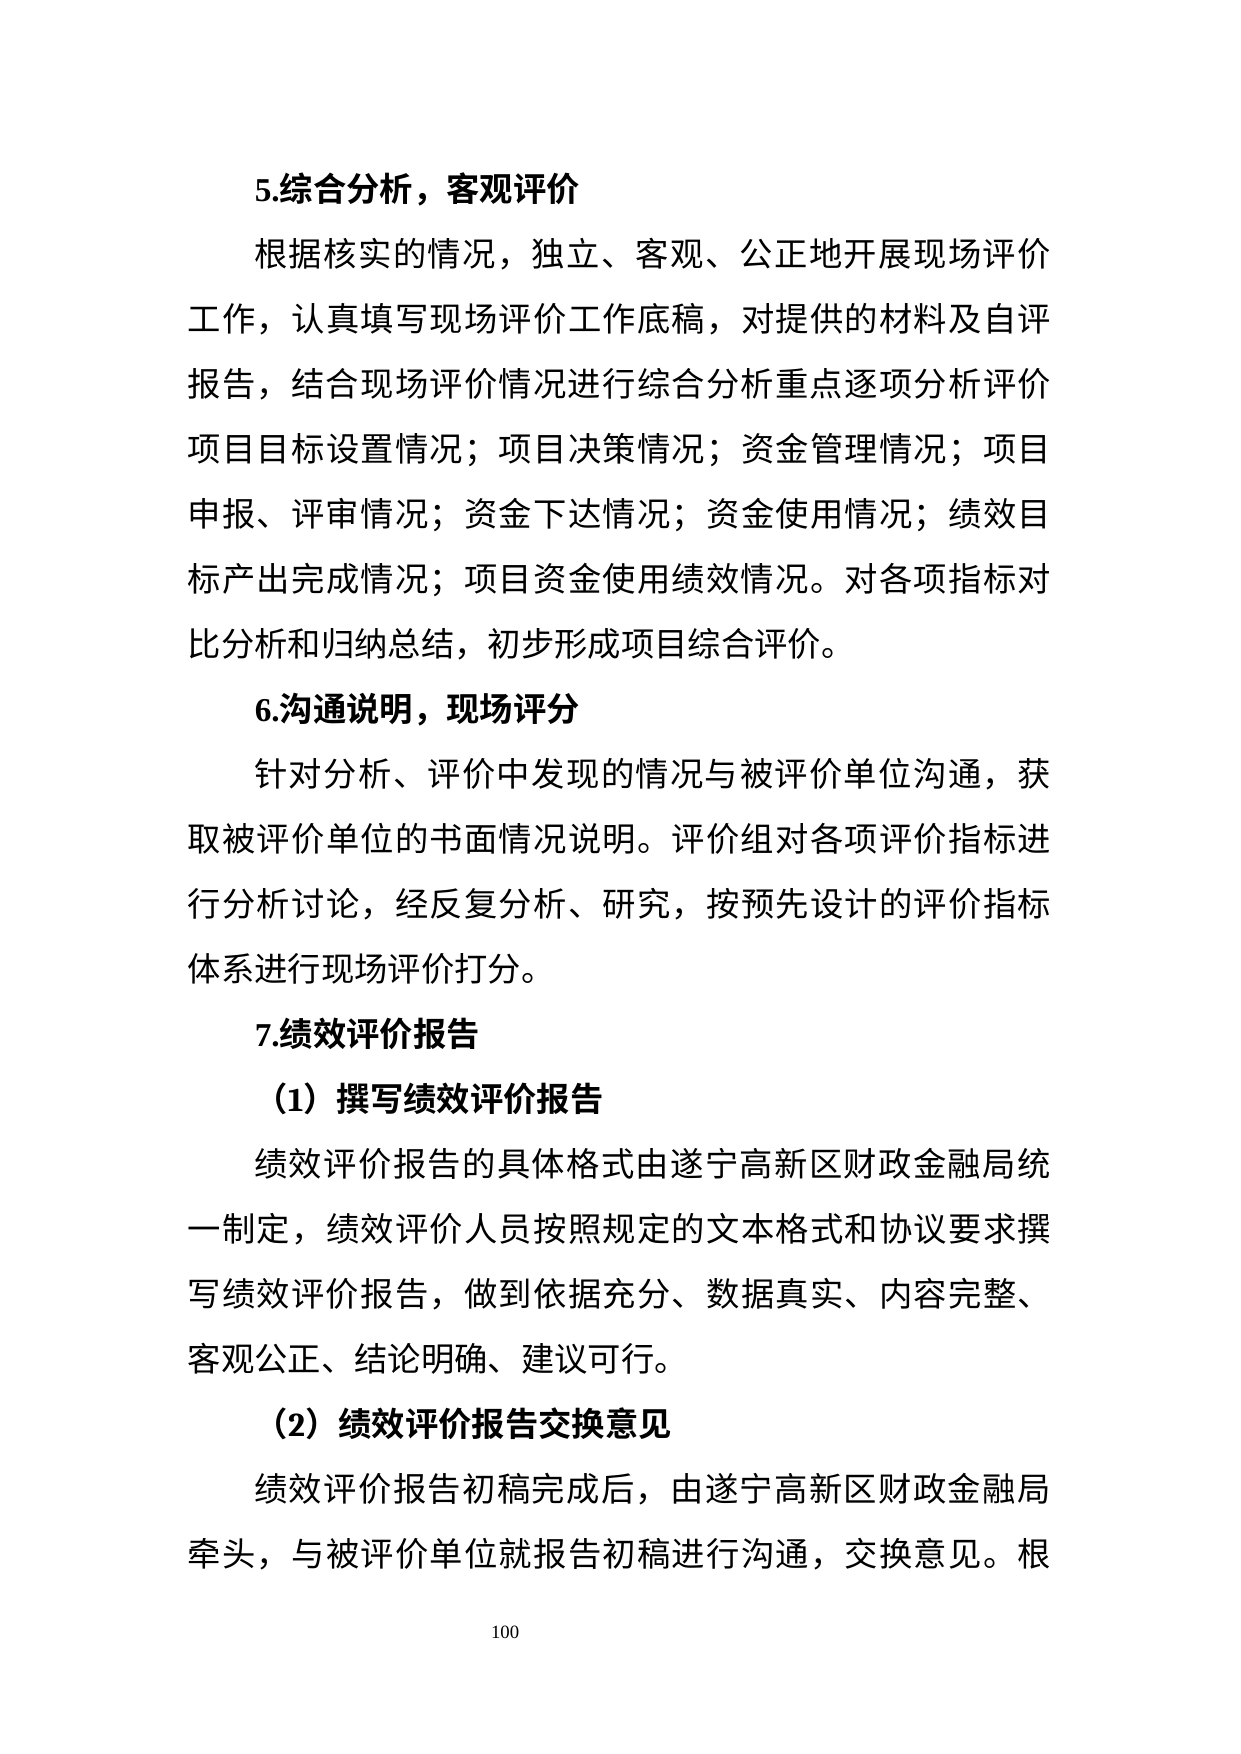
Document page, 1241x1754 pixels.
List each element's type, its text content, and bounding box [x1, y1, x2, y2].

subtitle 6.沟通说明，现场评分 [187, 674, 1053, 739]
subtitle 5.综合分析，客观评价 [187, 154, 1053, 219]
subtitle （2）绩效评价报告交换意见 [187, 1389, 1053, 1454]
text 根据核实的情况，独立、客观、公正地开展现场评价工作，认真填写现场评价工作底稿，对提供的材料及自评报告，结合现场评价情况进行综合分析重点逐项分析评价项目目标设置情况；项目决策情况；资金管理情况；项目申报、评审情况；资金下达情况；资金使用情况；绩效目标产出完成情况；项目资金使用绩效情况。对各项指标对比分析和归纳总结，初步形成项目综合评价。 [187, 219, 1053, 674]
text 绩效评价报告的具体格式由遂宁高新区财政金融局统一制定，绩效评价人员按照规定的文本格式和协议要求撰写绩效评价报告，做到依据充分、数据真实、内容完整、客观公正、结论明确、建议可行。 [187, 1129, 1053, 1389]
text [187, 1454, 1053, 1584]
subtitle （1）撰写绩效评价报告 [187, 1064, 1053, 1129]
text 针对分析、评价中发现的情况与被评价单位沟通，获取被评价单位的书面情况说明。评价组对各项评价指标进行分析讨论，经反复分析、研究，按预先设计的评价指标体系进行现场评价打分。 [187, 739, 1053, 999]
subtitle 7.绩效评价报告 [187, 999, 1053, 1064]
